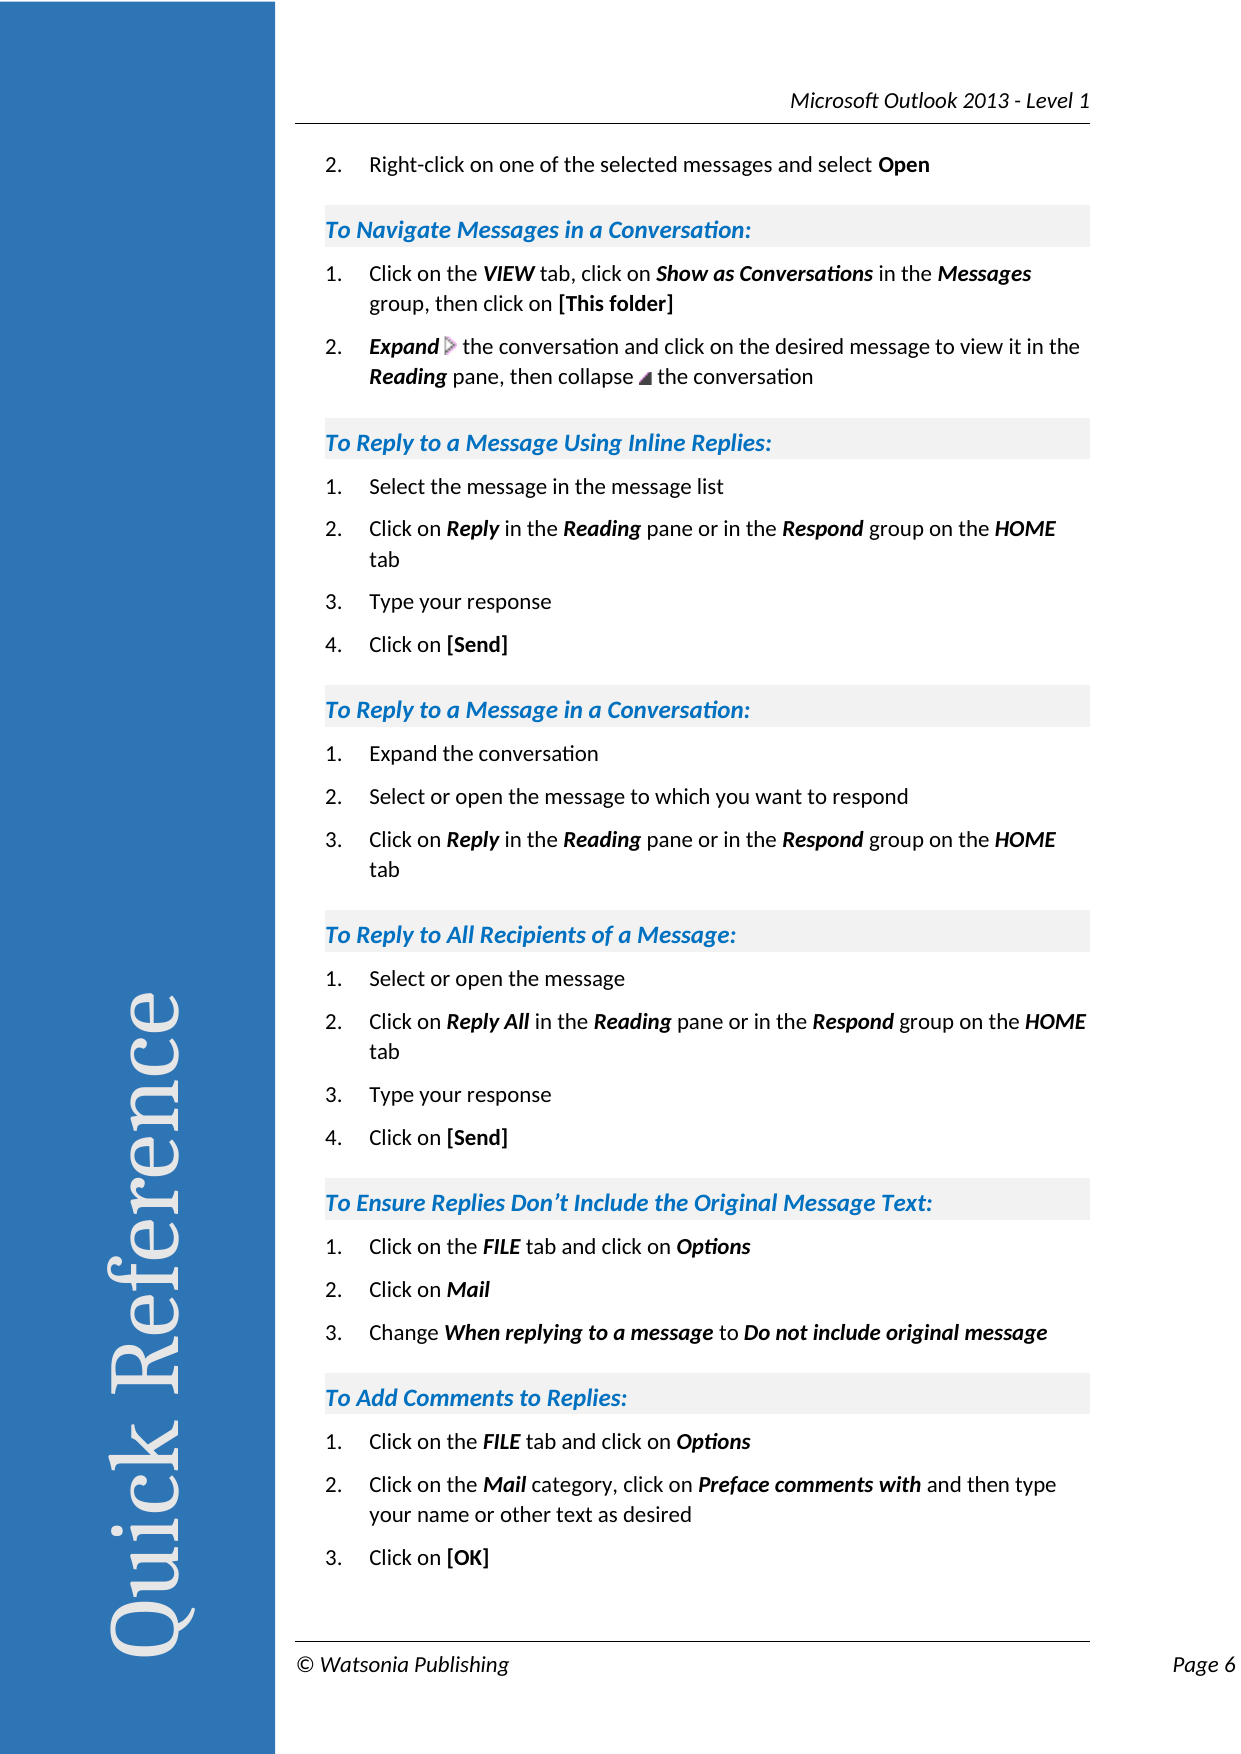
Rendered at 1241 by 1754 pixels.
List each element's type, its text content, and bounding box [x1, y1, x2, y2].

text 1. Select the message in the message list [325, 472, 1090, 500]
subtitle To Navigate Messages in a Conversation: [325, 205, 1090, 247]
picture [444, 336, 458, 355]
text 2. Expand the conversation and click on the desired message to view it in the Reading pane, then collapse the conversation [325, 332, 1090, 391]
subtitle To Reply to All Recipients of a Message: [325, 910, 1090, 952]
text 1. Click on the VIEW tab, click on Show as Conversations in the Messages group, then click on [This folder] [325, 259, 1090, 318]
subtitle To Reply to a Message Using Inline Replies: [325, 418, 1090, 459]
subtitle To Add Comments to Replies: [325, 1373, 1090, 1414]
text 2. Click on Mail [325, 1275, 1090, 1303]
text 3. Type your response [325, 1080, 1090, 1108]
text 1. Click on the FILE tab and click on Options [325, 1427, 1090, 1455]
text 3. Type your response [325, 587, 1090, 616]
text 3. Click on [OK] [325, 1543, 1090, 1571]
subtitle To Reply to a Message in a Conversation: [325, 685, 1090, 727]
text 4. Click on [Send] [325, 1123, 1090, 1151]
text 1. Click on the FILE tab and click on Options [325, 1232, 1090, 1260]
text 2. Right-click on one of the selected messages and select Open [325, 150, 1090, 178]
text 2. Select or open the message to which you want to respond [325, 782, 1090, 810]
text 1. Select or open the message [325, 964, 1090, 993]
text 2. Click on Reply in the Reading pane or in the Respond group on the HOME tab [325, 514, 1090, 573]
subtitle To Ensure Replies Don’t Include the Original Message Text: [325, 1178, 1090, 1220]
text 1. Expand the conversation [325, 739, 1090, 768]
text 4. Click on [Send] [325, 630, 1090, 658]
text 2. Click on Reply All in the Reading pane or in the Respond group on the HOME tab [325, 1007, 1090, 1066]
text 3. Change When replying to a message to Do not include original message [325, 1318, 1090, 1346]
text 3. Click on Reply in the Reading pane or in the Respond group on the HOME tab [325, 825, 1090, 883]
picture [639, 372, 652, 385]
text 2. Click on the Mail category, click on Preface comments with and then type your name or other text as desired [325, 1470, 1090, 1528]
